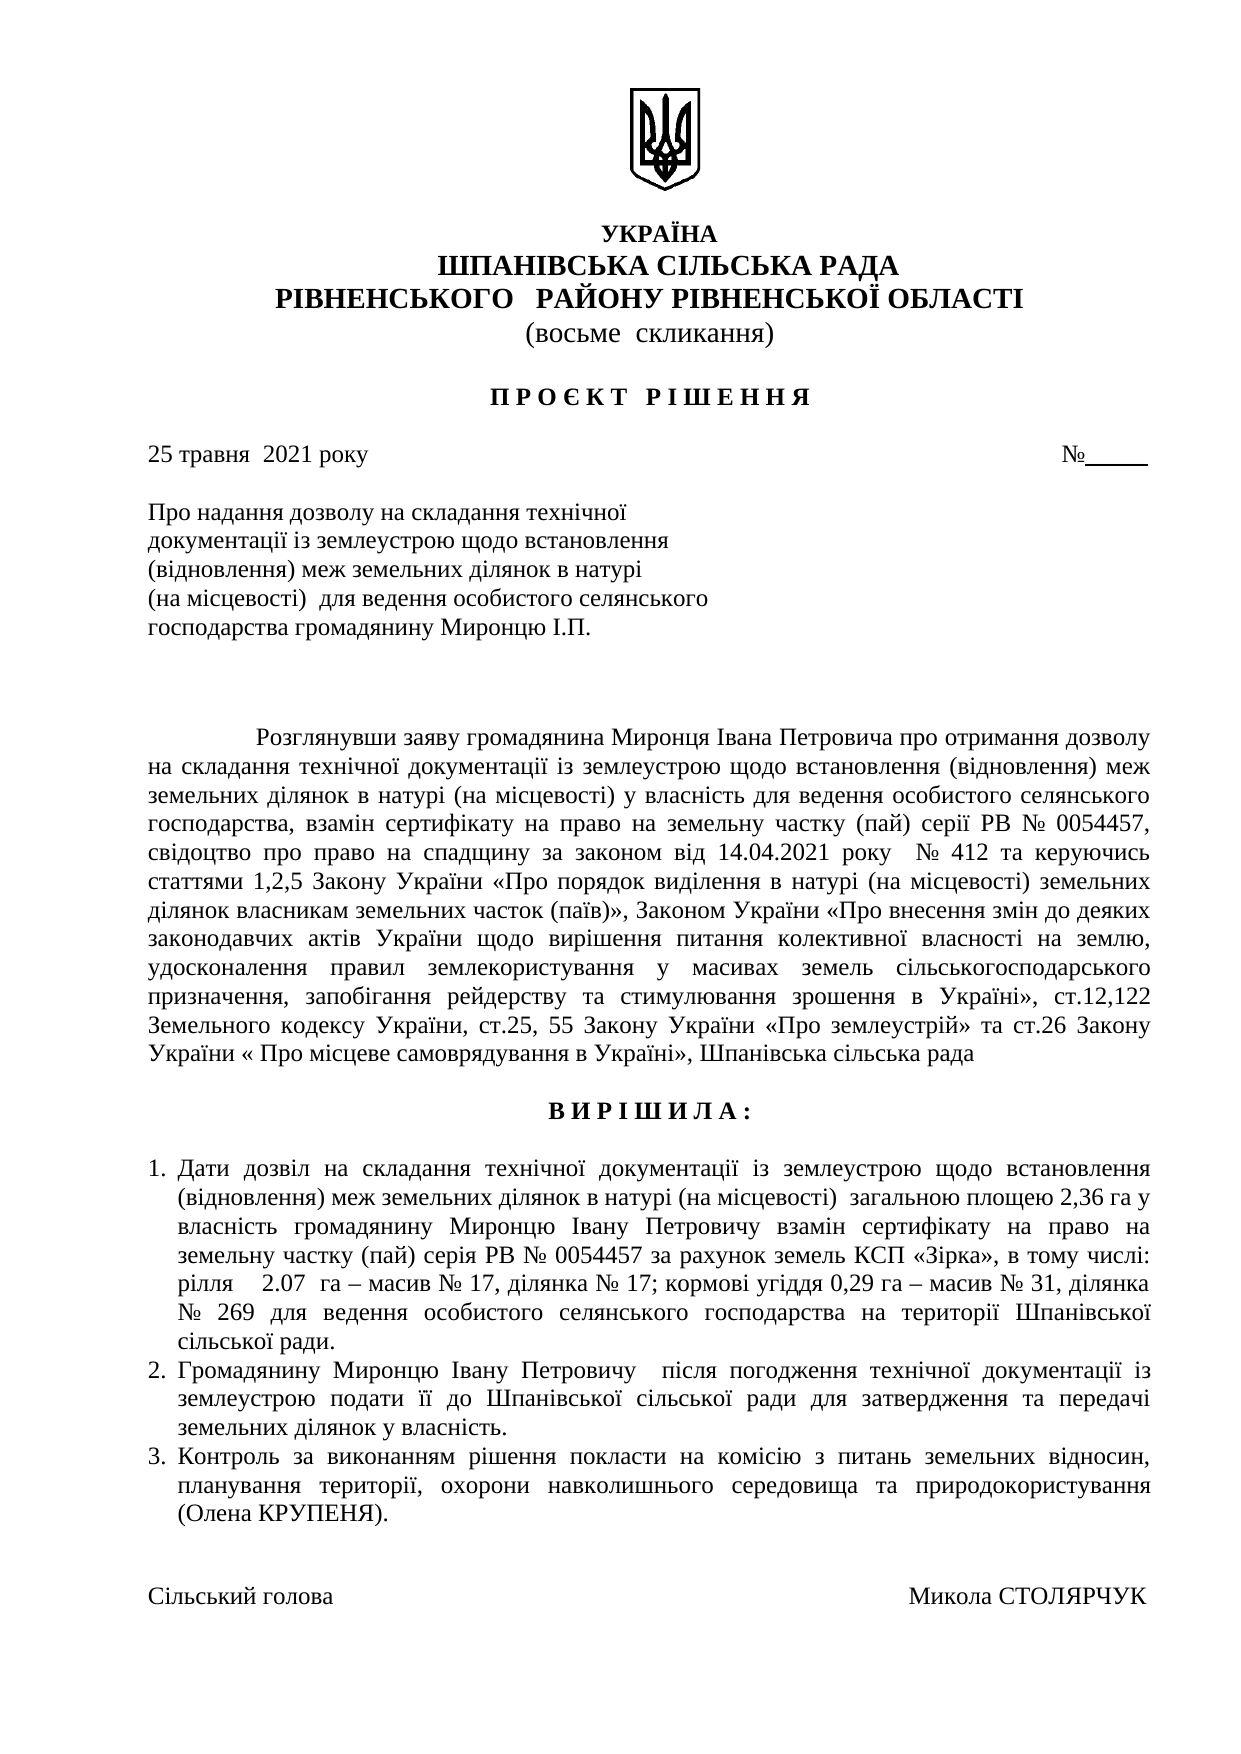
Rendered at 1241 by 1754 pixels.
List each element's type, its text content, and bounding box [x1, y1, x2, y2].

text В И Р І Ш И Л А : [148, 1096, 1152, 1125]
list Контроль за виконанням рішення покласти на комісію з питань земельних відносин, планування території, охорони навколишнього середовища та природокористування (Олена КРУПЕНЯ). [148, 1441, 1152, 1527]
text РІВНЕНСЬКОГО РАЙОНУ РІВНЕНСЬКОЇ ОБЛАСТІ [148, 281, 1152, 315]
text господарства громадянину Миронцю І.П. [148, 612, 1152, 641]
text УКРАЇНА [148, 219, 1152, 248]
text документації із землеустрою щодо встановлення [148, 526, 1152, 554]
picture [630, 88, 701, 191]
text ШПАНІВСЬКА СІЛЬСЬКА РАДА [148, 248, 1152, 281]
text (восьме скликання) [148, 315, 1152, 348]
text П Р О Є К Т Р І Ш Е Н Н Я [148, 382, 1152, 411]
text 25 травня 2021 року №_____ [148, 439, 1152, 468]
list Громадянину Миронцю Івану Петровичу після погодження технічної документації із землеустрою подати її до Шпанівської сільської ради для затвердження та передачі земельних ділянок у власність. [148, 1355, 1152, 1441]
list Дати дозвіл на складання технічної документації із землеустрою щодо встановлення (відновлення) меж земельних ділянок в натурі (на місцевості) загальною площею 2,36 га у власність громадянину Миронцю Івану Петровичу взамін сертифікату на право на земельну частку (пай) серія РВ № 0054457 за рахунок земель КСП «Зірка», в тому числі: рілля 2.07 га – масив № 17, ділянка № 17; кормові угіддя 0,29 га – масив № 31, ділянка № 269 для ведення особистого селянського господарства на території Шпанівської сільської ради. [148, 1153, 1152, 1355]
text Про надання дозволу на складання технічної [148, 497, 1152, 526]
text (на місцевості) для ведення особистого селянського [148, 583, 1152, 612]
text Сільський голова Микола СТОЛЯРЧУК [148, 1581, 1152, 1610]
text (відновлення) меж земельних ділянок в натурі [148, 554, 1152, 583]
text Розглянувши заяву громадянина Миронця Івана Петровича про отримання дозволу на складання технічної документації із землеустрою щодо встановлення (відновлення) меж земельних ділянок в натурі (на місцевості) у власність для ведення особистого селянського господарства, взамін сертифікату на право на земельну частку (пай) серії РВ № 0054457, свідоцтво про право на спадщину за законом від 14.04.2021 року № 412 та керуючись статтями 1,2,5 Закону України «Про порядок виділення в натурі (на місцевості) земельних ділянок власникам земельних часток (паїв)», Законом України «Про внесення змін до деяких законодавчих актів України щодо вирішення питання колективної власності на землю, удосконалення правил землекористування у масивах земель сільськогосподарського призначення, запобігання рейдерству та стимулювання зрошення в Україні», ст.12,122 Земельного кодексу України, ст.25, 55 Закону України «Про землеустрій» та ст.26 Закону України « Про місцеве самоврядування в Україні», Шпанівська сільська рада [148, 722, 1152, 1067]
